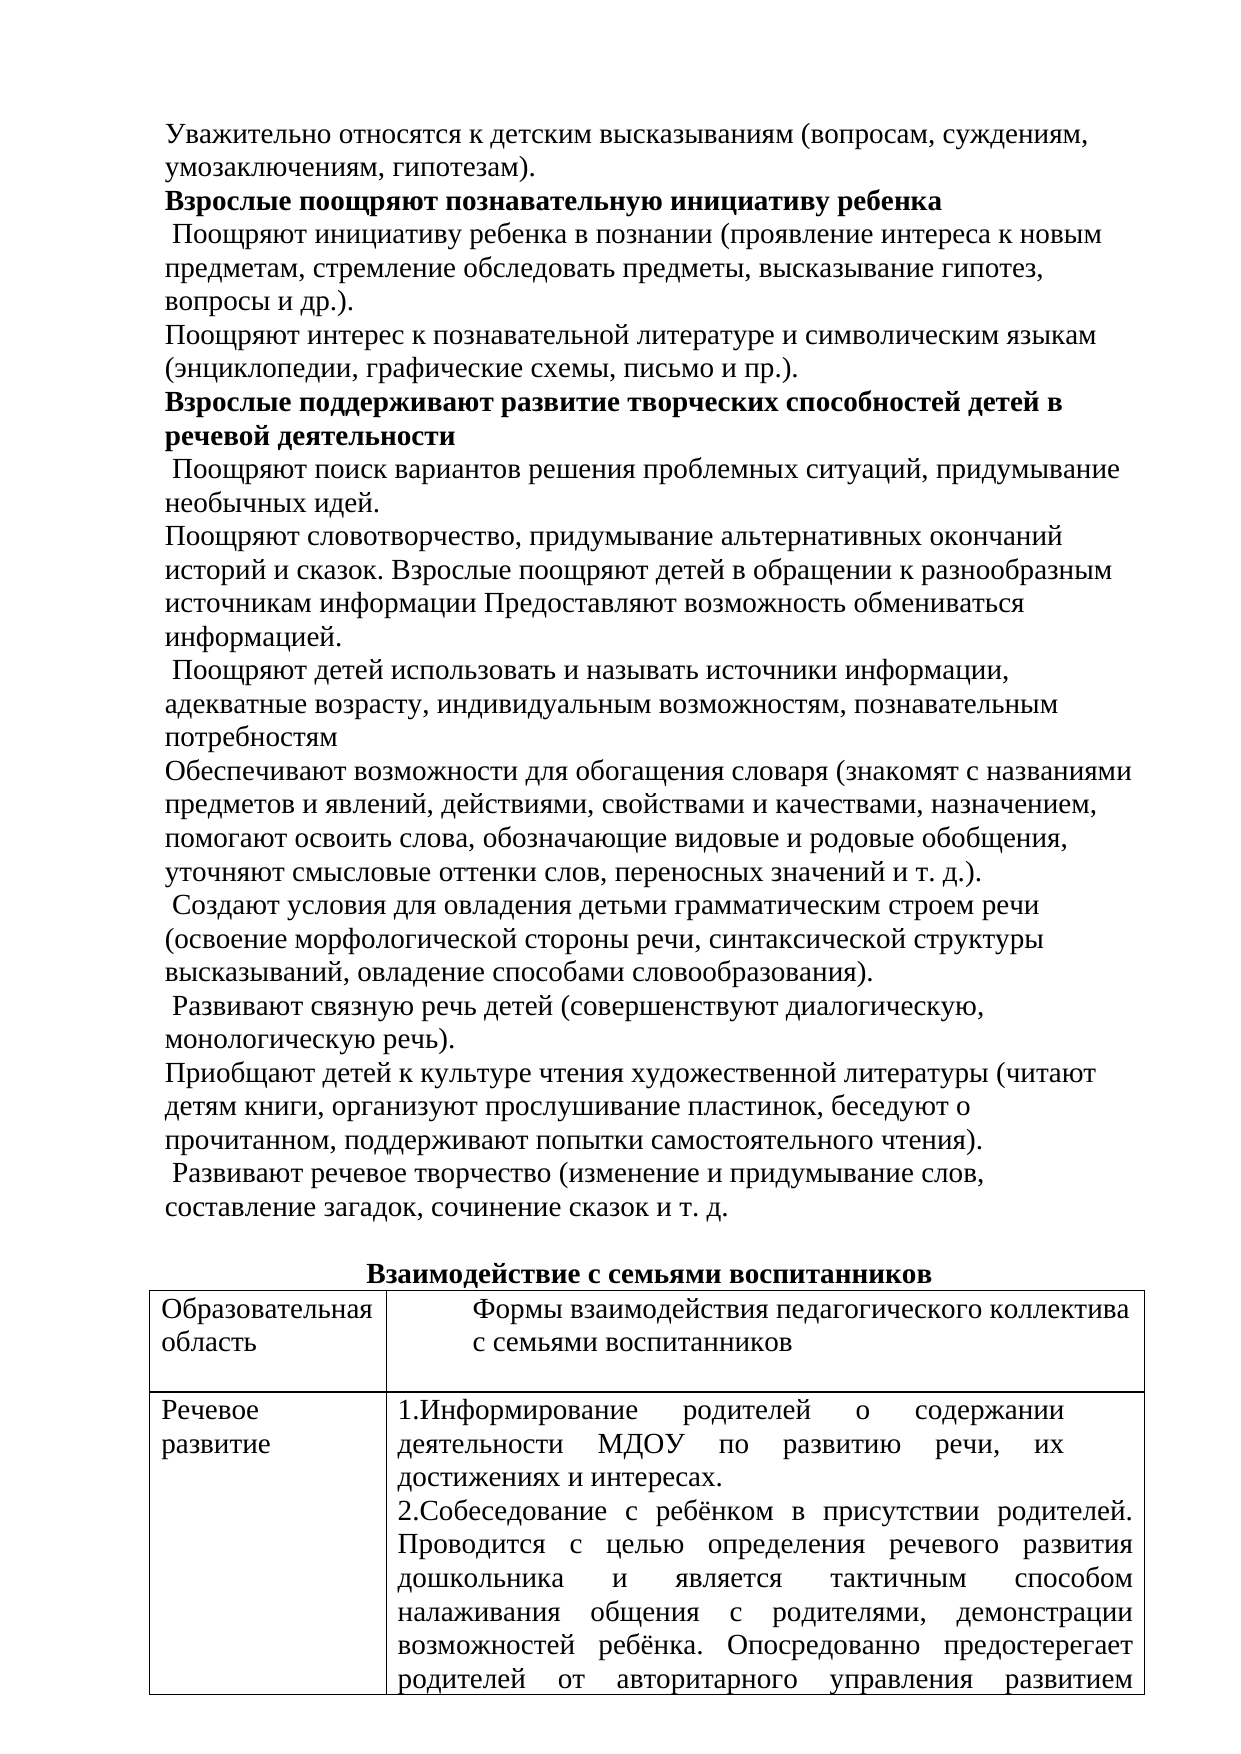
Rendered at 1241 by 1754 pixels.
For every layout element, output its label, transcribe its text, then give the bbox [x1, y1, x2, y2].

text Развивают связную речь детей (совершенствуют диалогическую, монологическую речь). [164, 988, 1134, 1055]
text Взаимодействие с семьями воспитанников [164, 1256, 1134, 1290]
text Приобщают детей к культуре чтения художественной литературы (читают детям книги, организуют прослушивание пластинок, беседуют о прочитанном, поддерживают попытки самостоятельного чтения). [164, 1055, 1134, 1156]
text Взрослые поощряют познавательную инициативу ребенка [164, 183, 1134, 216]
table_cell Речевое развитие [150, 1393, 386, 1694]
text Обеспечивают возможности для обогащения словаря (знакомят с названиями предметов и явлений, действиями, свойствами и качествами, назначением, помогают освоить слова, обозначающие видовые и родовые обобщения, уточняют смысловые оттенки слов, переносных значений и т. д.). [164, 753, 1134, 887]
text Развивают речевое творчество (изменение и придумывание слов, составление загадок, сочинение сказок и т. д. [164, 1156, 1134, 1223]
text Поощряют инициативу ребенка в познании (проявление интереса к новым предметам, стремление обследовать предметы, высказывание гипотез, вопросы и др.). [164, 216, 1134, 317]
text Поощряют интерес к познавательной литературе и символическим языкам (энциклопедии, графические схемы, письмо и пр.). [164, 317, 1134, 384]
text Создают условия для овладения детьми грамматическим строем речи (освоение морфологической стороны речи, синтаксической структуры высказываний, овладение способами словообразования). [164, 887, 1134, 988]
text Поощряют словотворчество, придумывание альтернативных окончаний историй и сказок. Взрослые поощряют детей в обращении к разнообразным источникам информации Предоставляют возможность обмениваться информацией. [164, 518, 1134, 652]
text Поощряют поиск вариантов решения проблемных ситуаций, придумывание необычных идей. [164, 451, 1134, 518]
text Взрослые поддерживают развитие творческих способностей детей в речевой деятельности [164, 384, 1134, 451]
text Поощряют детей использовать и называть источники информации, адекватные возрасту, индивидуальным возможностям, познавательным потребностям [164, 652, 1134, 753]
table_header Формы взаимодействия педагогического коллектива с семьями воспитанников [387, 1291, 1144, 1391]
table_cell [387, 1393, 1144, 1694]
table_header Образовательная область [150, 1291, 386, 1391]
text Уважительно относятся к детским высказываниям (вопросам, суждениям, умозаключениям, гипотезам). [164, 116, 1134, 183]
